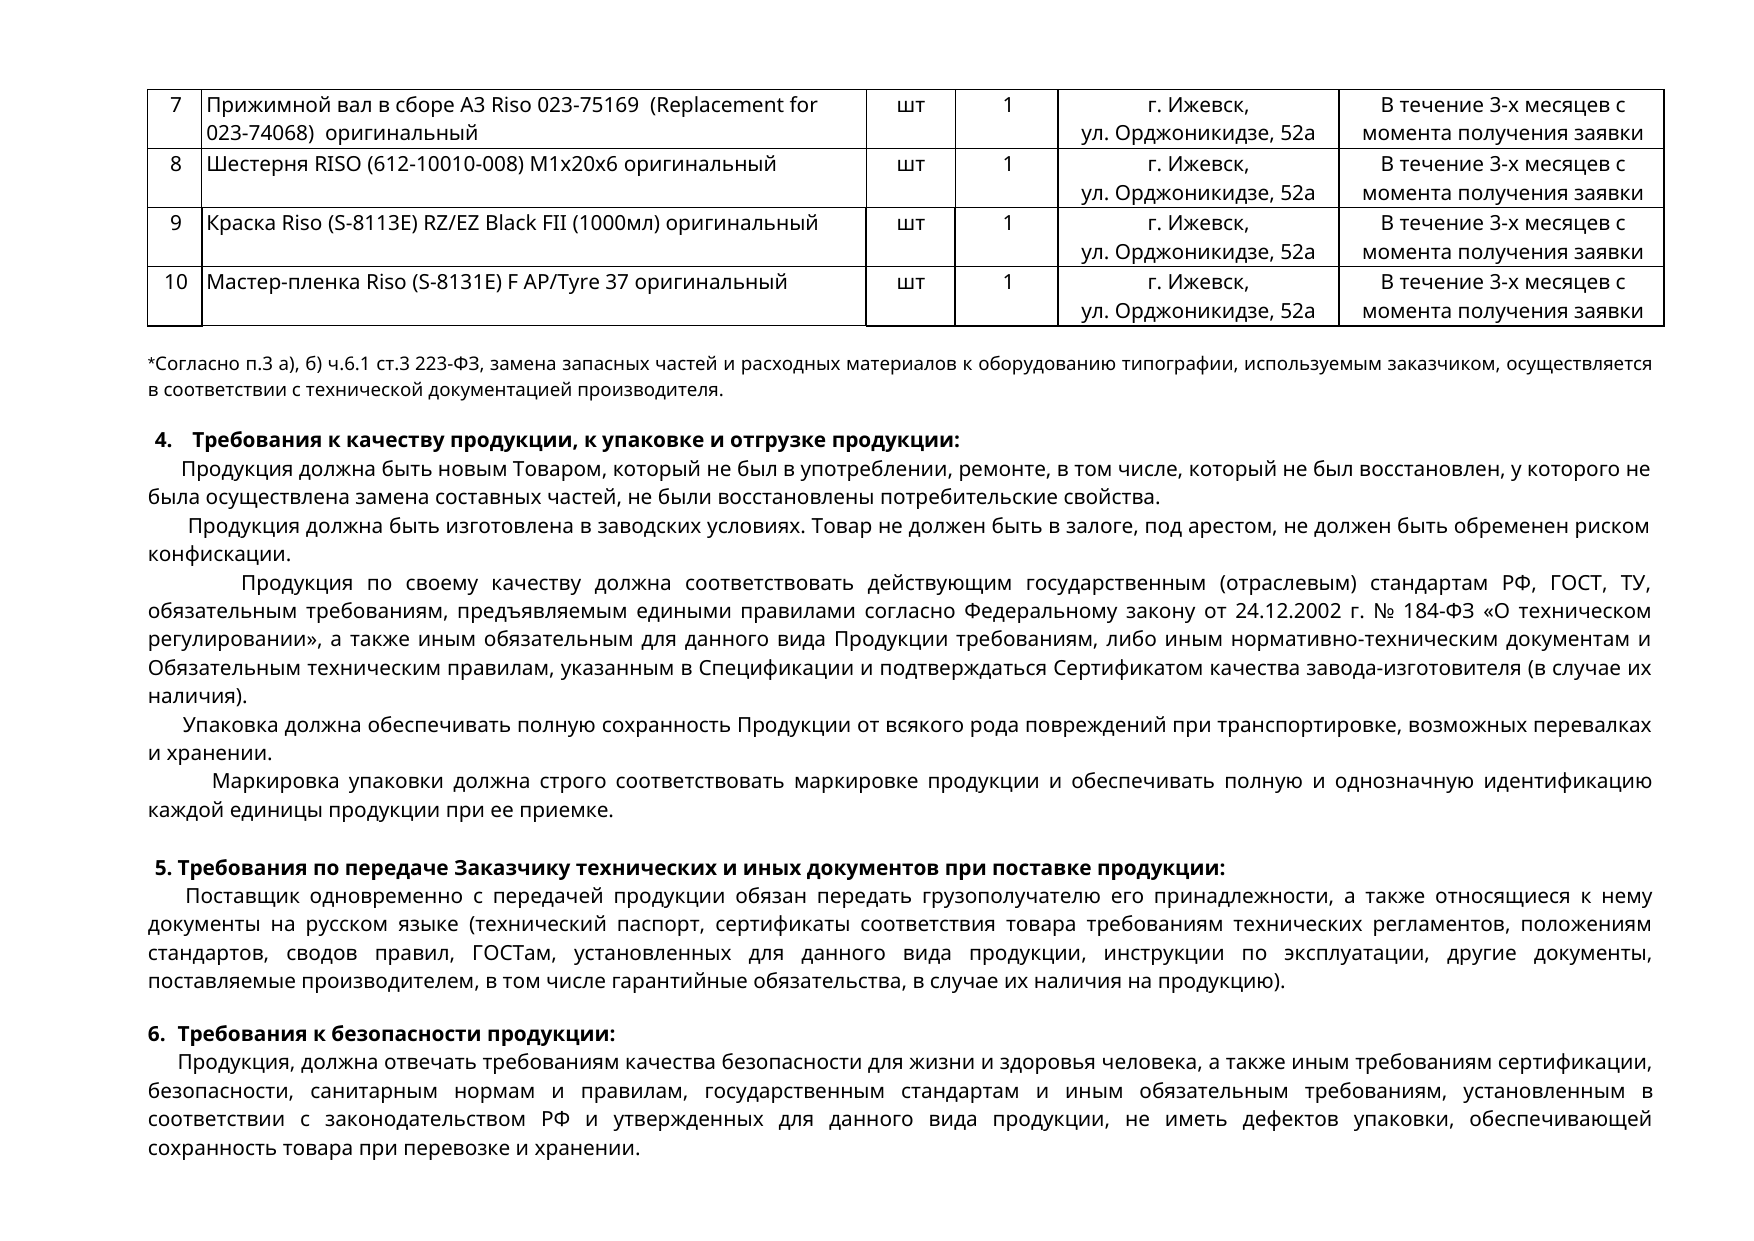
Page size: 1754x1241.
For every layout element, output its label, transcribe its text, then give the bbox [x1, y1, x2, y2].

text *Согласно п.3 а), б) ч.6.1 ст.3 223-ФЗ, замена запасных частей и расходных материалов к оборудованию типографии, используемым заказчиком, осуществляется в соответствии с технической документацией производителя. [148, 350, 1654, 401]
table_cell 1 [956, 149, 1057, 207]
table_cell 10 [148, 267, 201, 325]
table_cell В течение 3-х месяцев с момента получения заявки [1340, 208, 1663, 266]
table_cell Краска Riso (S-8113E) RZ/EZ Black FII (1000мл) оригинальный [203, 208, 865, 266]
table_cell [1340, 90, 1663, 148]
table_cell В течение 3-х месяцев с момента получения заявки [1340, 267, 1663, 325]
table_cell 9 [148, 208, 201, 266]
table_cell 8 [148, 149, 201, 207]
text Продукция должна быть изготовлена в заводских условиях. Товар не должен быть в залоге, под арестом, не должен быть обременен риском конфискации. [148, 511, 1654, 568]
table_cell г. Ижевск, ул. Орджоникидзе, 52а [1059, 267, 1338, 325]
text Продукция по своему качеству должна соответствовать действующим государственным (отраслевым) стандартам РФ, ГОСТ, ТУ, обязательным требованиям, предъявляемым едиными правилами согласно Федеральному закону от 24.12.2002 г. № 184-ФЗ «О техническом регулировании», а также иным обязательным для данного вида Продукции требованиям, либо иным нормативно-техническим документам и Обязательным техническим правилам, указанным в Спецификации и подтверждаться Сертификатом качества завода-изготовителя (в случае их наличия). [148, 568, 1654, 710]
text Маркировка упаковки должна строго соответствовать маркировке продукции и обеспечивать полную и однозначную идентификацию каждой единицы продукции при ее приемке. [148, 767, 1654, 823]
list Требования к качеству продукции, к упаковке и отгрузке продукции: [154, 425, 1654, 454]
table_cell В течение 3-х месяцев с момента получения заявки [1340, 149, 1663, 207]
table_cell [1059, 90, 1338, 148]
table_cell Шестерня RISO (612-10010-008) M1х20х6 оригинальный [202, 149, 866, 207]
table_cell шт [867, 149, 955, 207]
list Требования к безопасности продукции: [148, 1019, 1654, 1047]
table_cell шт [867, 267, 954, 325]
text Поставщик одновременно с передачей продукции обязан передать грузополучателю его принадлежности, а также относящиеся к нему документы на русском языке (технический паспорт, сертификаты соответствия товара требованиям технических регламентов, положениям стандартов, сводов правил, ГОСТам, установленных для данного вида продукции, инструкции по эксплуатации, другие документы, поставляемые производителем, в том числе гарантийные обязательства, в случае их наличия на продукцию). [148, 881, 1654, 995]
text Упаковка должна обеспечивать полную сохранность Продукции от всякого рода повреждений при транспортировке, возможных перевалках и хранении. [148, 710, 1654, 767]
table_cell 1 [956, 267, 1057, 325]
table_cell шт [867, 90, 955, 148]
table_cell 7 [148, 90, 201, 148]
table_cell 1 [956, 208, 1057, 266]
table_cell г. Ижевск, ул. Орджоникидзе, 52а [1059, 149, 1338, 207]
text Продукция должна быть новым Товаром, который не был в употреблении, ремонте, в том числе, который не был восстановлен, у которого не была осуществлена замена составных частей, не были восстановлены потребительские свойства. [148, 454, 1654, 511]
table_cell г. Ижевск, ул. Орджоникидзе, 52а [1059, 208, 1338, 266]
table_cell Прижимной вал в сборе А3 Riso 023-75169 (Replacement for 023-74068) оригинальный [202, 90, 866, 148]
table_cell Мастер-пленка Riso (S-8131E) F AP/Tyre 37 оригинальный [203, 267, 865, 325]
list Требования по передаче Заказчику технических и иных документов при поставке продукции: [154, 853, 1654, 881]
table_cell 1 [956, 90, 1057, 148]
table_cell шт [867, 208, 954, 266]
text Продукция, должна отвечать требованиям качества безопасности для жизни и здоровья человека, а также иным требованиям сертификации, безопасности, санитарным нормам и правилам, государственным стандартам и иным обязательным требованиям, установленным в соответствии с законодательством РФ и утвержденных для данного вида продукции, не иметь дефектов упаковки, обеспечивающей сохранность товара при перевозке и хранении. [148, 1047, 1654, 1161]
